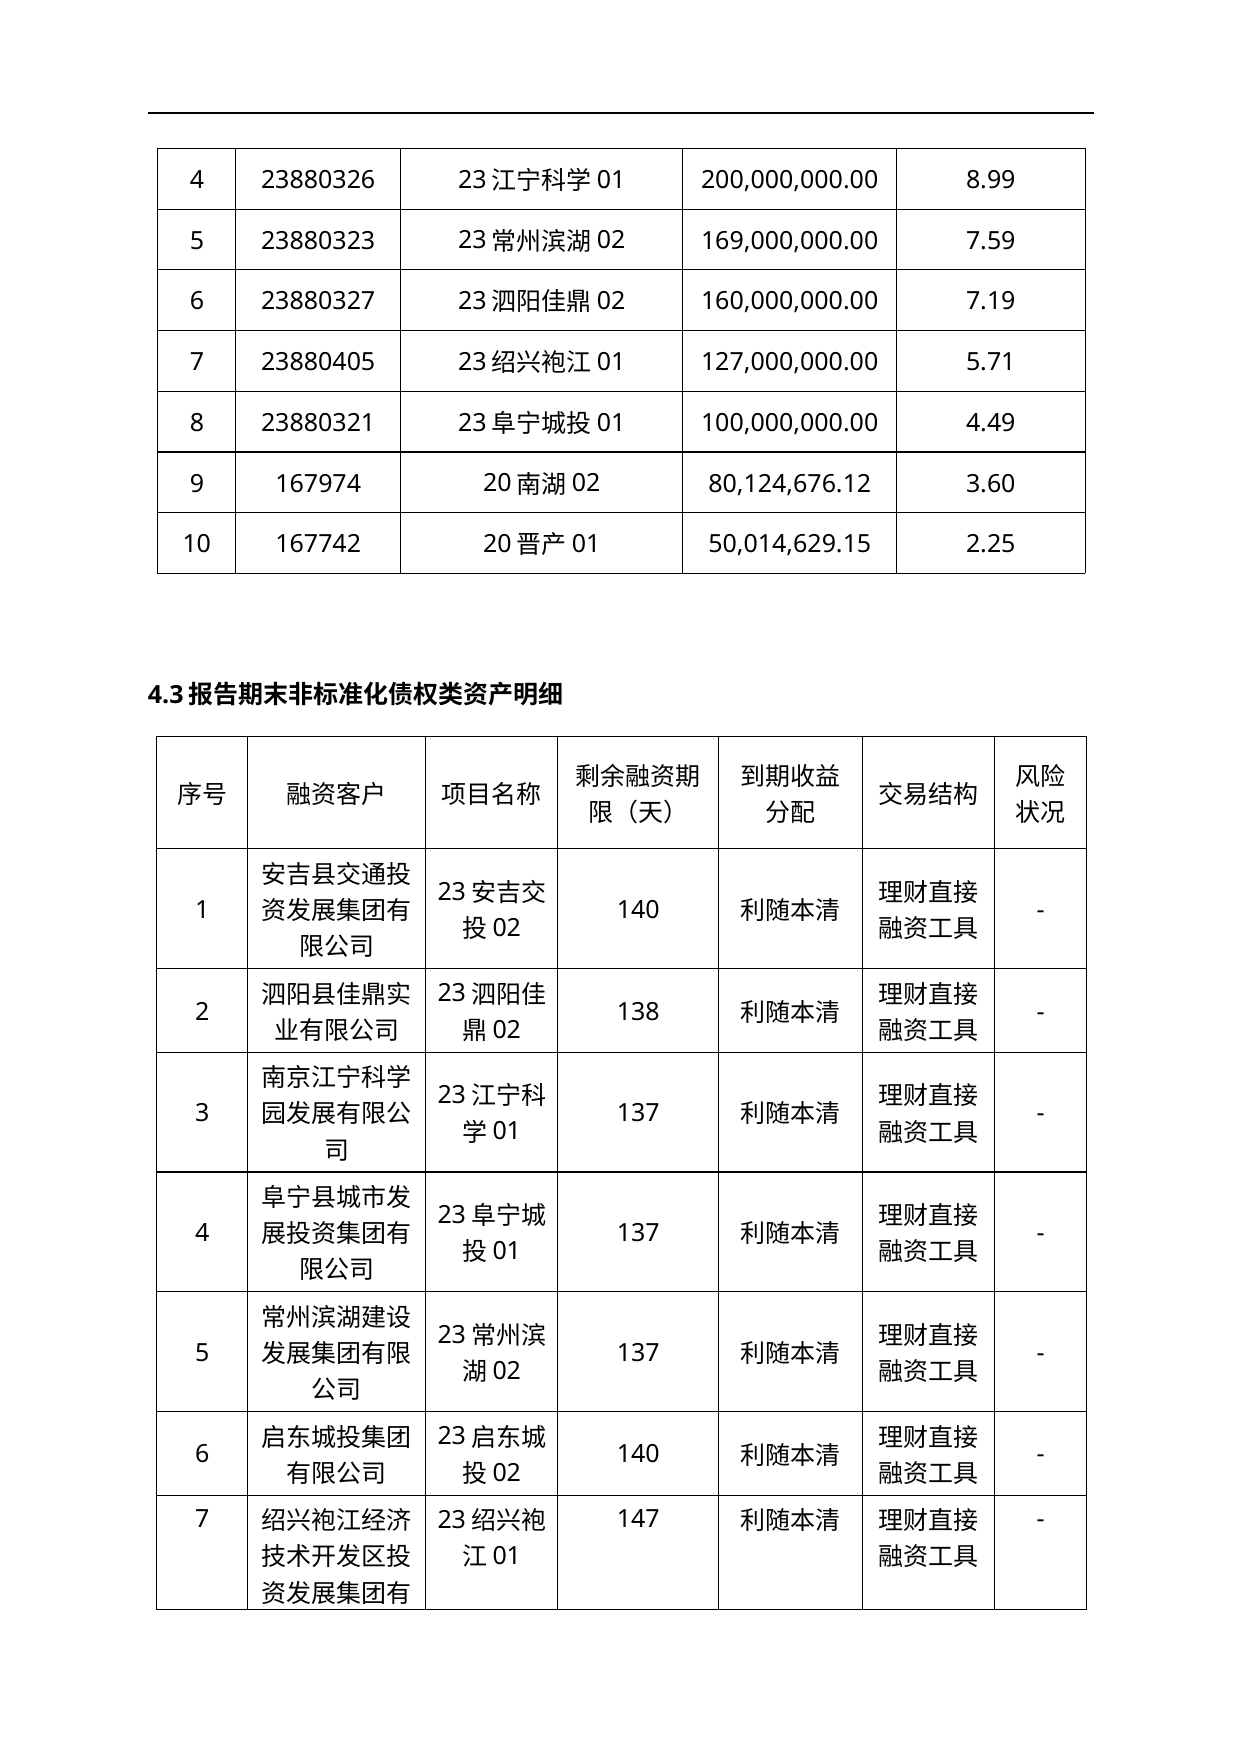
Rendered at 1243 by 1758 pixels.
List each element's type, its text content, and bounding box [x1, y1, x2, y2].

table_cell 6 [158, 270, 235, 330]
table_cell 利随本清 [719, 1173, 862, 1291]
table_cell 6 [157, 1412, 247, 1494]
table_cell 3 [157, 1053, 247, 1171]
table_cell 23泗阳佳鼎02 [401, 270, 682, 330]
table_cell 23江宁科学01 [426, 1053, 557, 1171]
table_header 到期收益分配 [719, 737, 862, 848]
table_cell 167742 [236, 513, 400, 573]
table_cell 利随本清 [719, 1412, 862, 1494]
text 4.3报告期末非标准化债权类资产明细 [148, 674, 1094, 710]
table_cell 利随本清 [719, 1053, 862, 1171]
table_cell 138 [558, 969, 718, 1052]
table_header 剩余融资期限（天） [558, 737, 718, 848]
table_cell 理财直接融资工具 [863, 849, 994, 968]
table_header 融资客户 [248, 737, 425, 848]
table_cell 137 [558, 1053, 718, 1171]
table_cell 100,000,000.00 [683, 392, 896, 451]
table_cell 7.19 [897, 270, 1085, 330]
table_cell 安吉县交通投资发展集团有限公司 [248, 849, 425, 968]
table_cell 4.49 [897, 392, 1085, 451]
table_cell 利随本清 [719, 849, 862, 968]
table_cell 23880321 [236, 392, 400, 451]
table_cell - [995, 1292, 1086, 1411]
table_cell 阜宁县城市发展投资集团有限公司 [248, 1173, 425, 1291]
table_cell 10 [158, 513, 235, 573]
table_cell 20晋产01 [401, 513, 682, 573]
table_cell 140 [558, 1412, 718, 1494]
table_cell 4 [157, 1173, 247, 1291]
table_cell 2.25 [897, 513, 1085, 573]
table_cell 127,000,000.00 [683, 331, 896, 391]
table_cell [248, 1496, 425, 1609]
table_cell 23880326 [236, 149, 400, 208]
table_cell 23880323 [236, 210, 400, 269]
table_cell 7 [158, 331, 235, 391]
table_cell 23常州滨湖02 [426, 1292, 557, 1411]
table_cell - [995, 1173, 1086, 1291]
table_cell 南京江宁科学园发展有限公司 [248, 1053, 425, 1171]
table_cell 理财直接融资工具 [863, 1412, 994, 1494]
table_cell 160,000,000.00 [683, 270, 896, 330]
table_cell 7 [157, 1496, 247, 1609]
table_cell 常州滨湖建设发展集团有限公司 [248, 1292, 425, 1411]
table_cell 23880327 [236, 270, 400, 330]
table_cell 80,124,676.12 [683, 453, 896, 512]
table_cell 23江宁科学01 [401, 149, 682, 208]
table_cell - [995, 969, 1086, 1052]
table_cell 4 [158, 149, 235, 208]
table_cell 23启东城投02 [426, 1412, 557, 1494]
table_cell 50,014,629.15 [683, 513, 896, 573]
table_cell - [995, 1053, 1086, 1171]
table_cell 泗阳县佳鼎实业有限公司 [248, 969, 425, 1052]
table_cell 23安吉交投02 [426, 849, 557, 968]
table_cell 7.59 [897, 210, 1085, 269]
table_cell 理财直接融资工具 [863, 1292, 994, 1411]
table_cell 137 [558, 1173, 718, 1291]
table_cell 23常州滨湖02 [401, 210, 682, 269]
table_cell 2 [157, 969, 247, 1052]
table_cell 理财直接融资工具 [863, 1053, 994, 1171]
table_cell 利随本清 [719, 969, 862, 1052]
table_cell 140 [558, 849, 718, 968]
table_cell 147 [558, 1496, 718, 1609]
table_cell 理财直接融资工具 [863, 969, 994, 1052]
table_cell - [995, 849, 1086, 968]
table_cell 169,000,000.00 [683, 210, 896, 269]
table_cell 8 [158, 392, 235, 451]
table_cell 167974 [236, 453, 400, 512]
table_cell 理财直接融资工具 [863, 1496, 994, 1609]
table_cell 5.71 [897, 331, 1085, 391]
table_cell 5 [158, 210, 235, 269]
table_header 序号 [157, 737, 247, 848]
table_cell 23绍兴袍江01 [401, 331, 682, 391]
table_cell 8.99 [897, 149, 1085, 208]
table_cell 启东城投集团有限公司 [248, 1412, 425, 1494]
table_cell - [995, 1412, 1086, 1494]
table_cell - [995, 1496, 1086, 1609]
table_cell 200,000,000.00 [683, 149, 896, 208]
table_cell 利随本清 [719, 1292, 862, 1411]
table_cell 理财直接融资工具 [863, 1173, 994, 1291]
table_cell 23阜宁城投01 [426, 1173, 557, 1291]
table_cell 9 [158, 453, 235, 512]
table_cell 23880405 [236, 331, 400, 391]
table_cell 5 [157, 1292, 247, 1411]
table_header 风险状况 [995, 737, 1086, 848]
table_cell 23泗阳佳鼎02 [426, 969, 557, 1052]
table_header 交易结构 [863, 737, 994, 848]
table_cell 3.60 [897, 453, 1085, 512]
table_cell 20南湖02 [401, 453, 682, 512]
table_cell 23绍兴袍江01 [426, 1496, 557, 1609]
table_cell 137 [558, 1292, 718, 1411]
table_cell 1 [157, 849, 247, 968]
table_cell 23阜宁城投01 [401, 392, 682, 451]
table_header 项目名称 [426, 737, 557, 848]
table_cell 利随本清 [719, 1496, 862, 1609]
